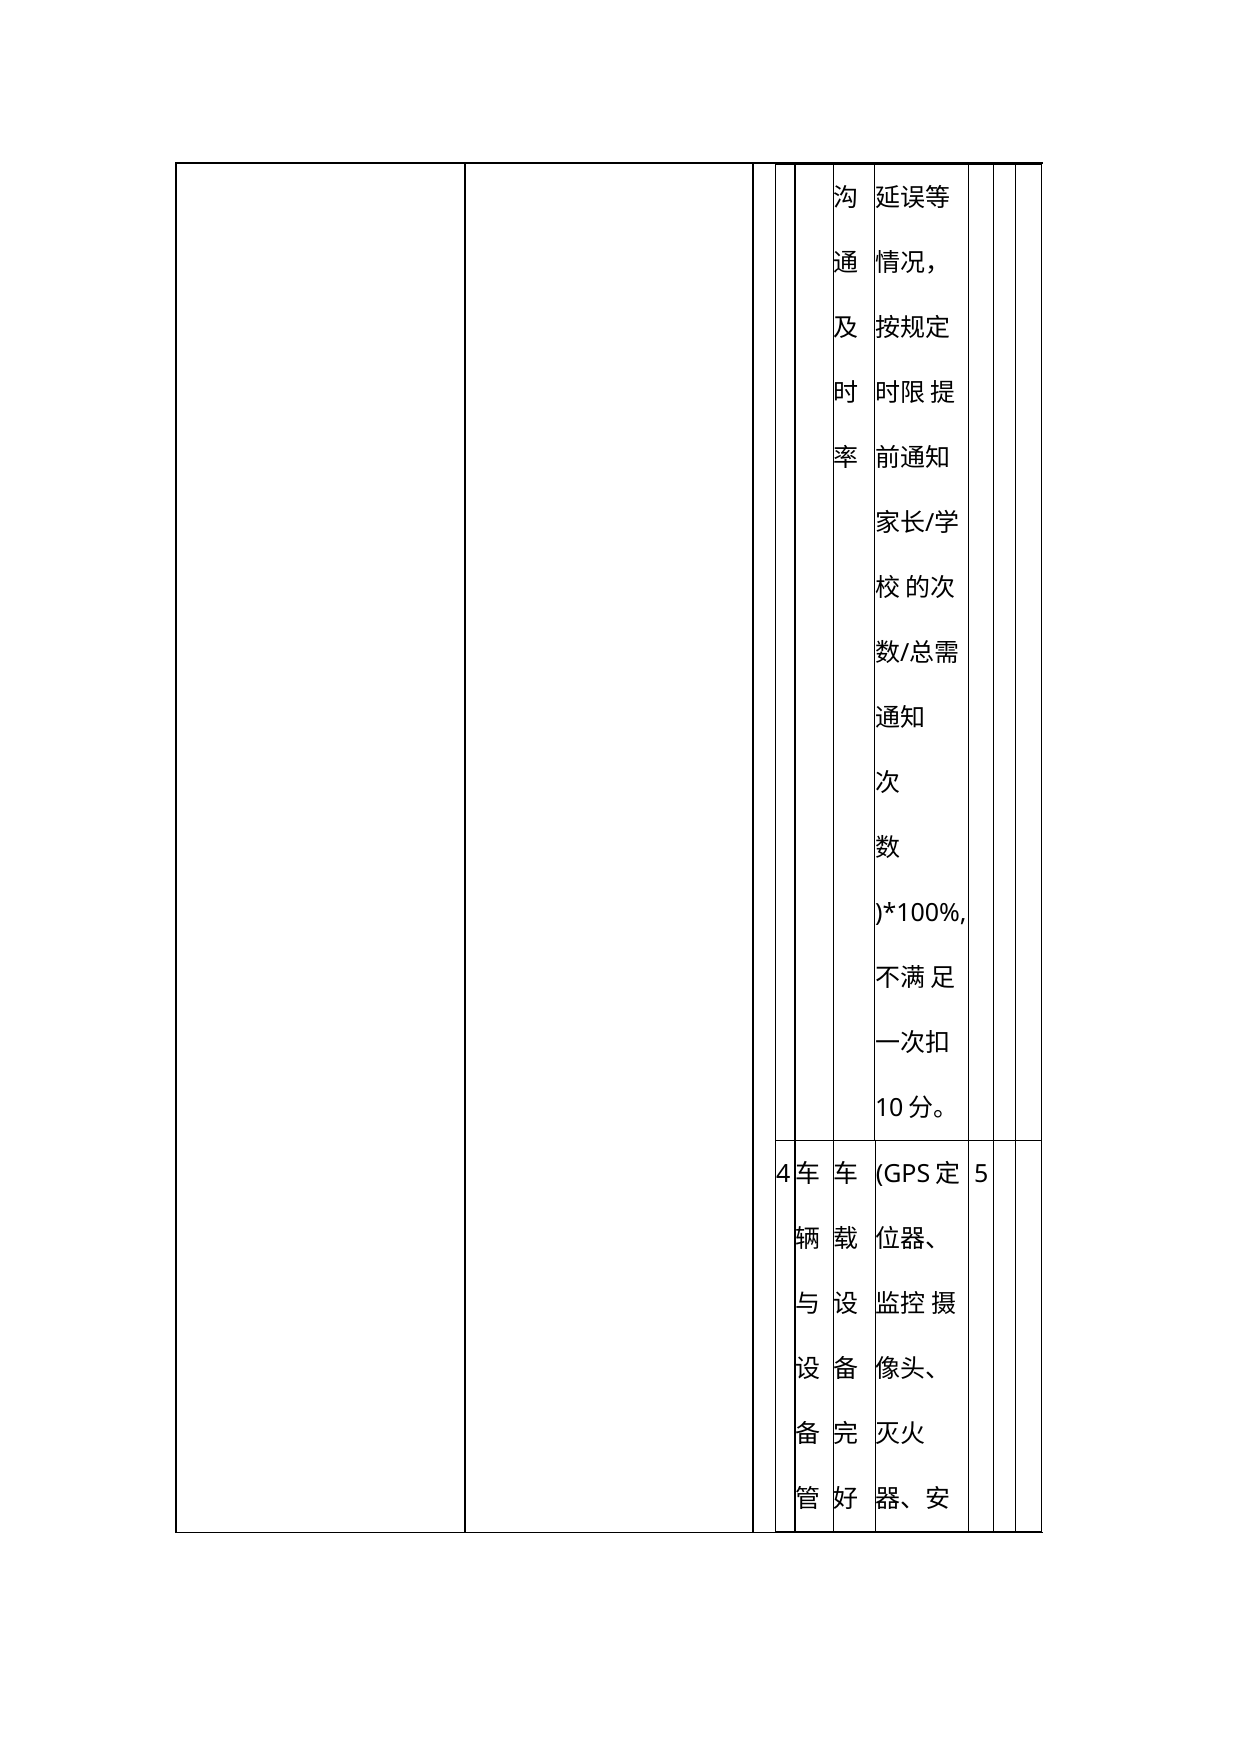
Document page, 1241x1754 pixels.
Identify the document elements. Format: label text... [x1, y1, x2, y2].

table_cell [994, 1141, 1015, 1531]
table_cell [875, 165, 968, 1140]
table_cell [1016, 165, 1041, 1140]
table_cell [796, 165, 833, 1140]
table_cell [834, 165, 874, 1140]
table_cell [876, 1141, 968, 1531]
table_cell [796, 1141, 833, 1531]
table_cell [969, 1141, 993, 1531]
table_cell 1 [177, 164, 464, 1532]
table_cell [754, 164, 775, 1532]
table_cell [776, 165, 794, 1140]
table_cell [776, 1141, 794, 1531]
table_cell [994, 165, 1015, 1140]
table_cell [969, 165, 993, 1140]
table_cell [466, 164, 752, 1532]
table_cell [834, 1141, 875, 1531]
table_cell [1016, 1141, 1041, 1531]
